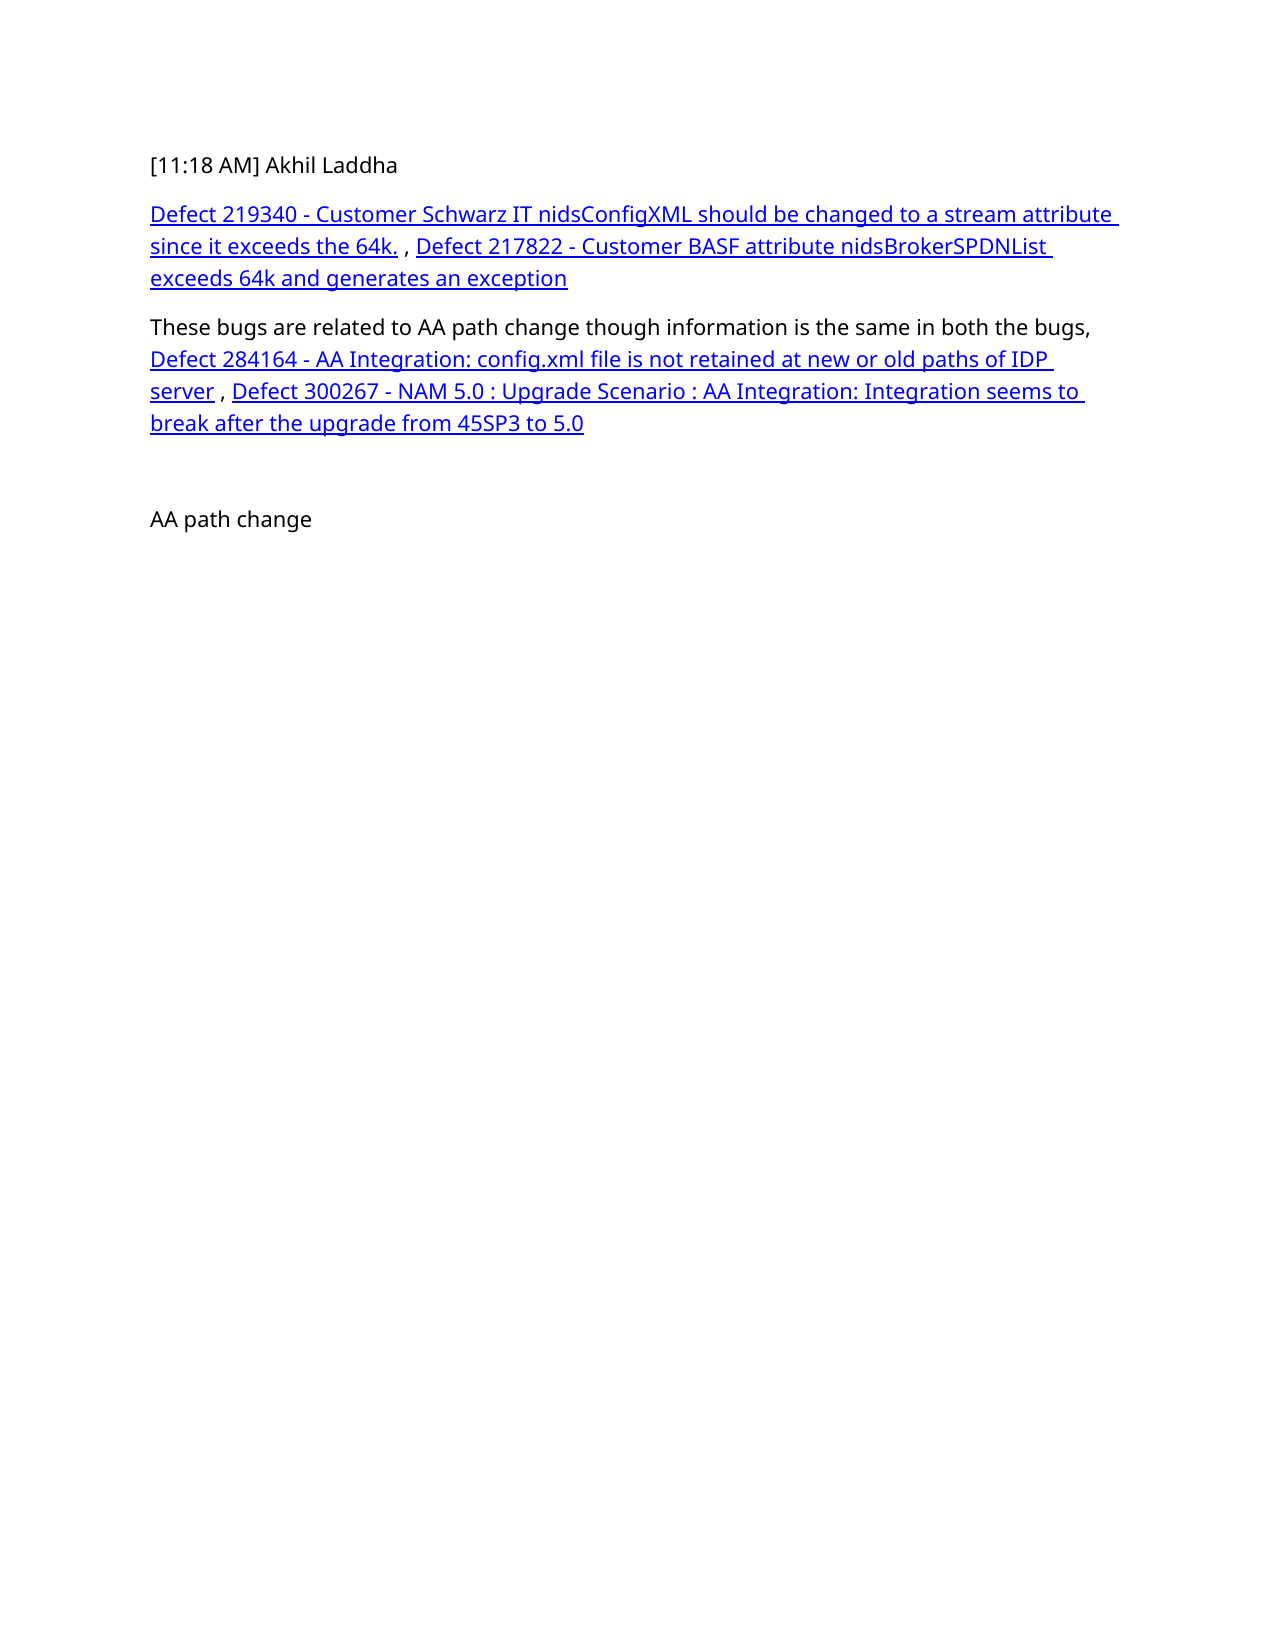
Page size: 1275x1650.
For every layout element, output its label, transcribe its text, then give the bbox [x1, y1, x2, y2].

text These bugs are related to AA path change though information is the same in both the bugs, Defect 284164 - AA Integration: config.xml file is not retained at new or old paths of IDP server , Defect 300267 - NAM 5.0 : Upgrade Scenario : AA Integration: Integration seems to break after the upgrade from 45SP3 to 5.0 [150, 312, 1125, 438]
text [11:18 AM] Akhil Laddha [150, 150, 1125, 180]
text AA path change [150, 503, 1125, 533]
text Defect 219340 - Customer Schwarz IT nidsConfigXML should be changed to a stream attribute since it exceeds the 64k. , Defect 217822 - Customer BASF attribute nidsBrokerSPDNList exceeds 64k and generates an exception [150, 199, 1125, 293]
